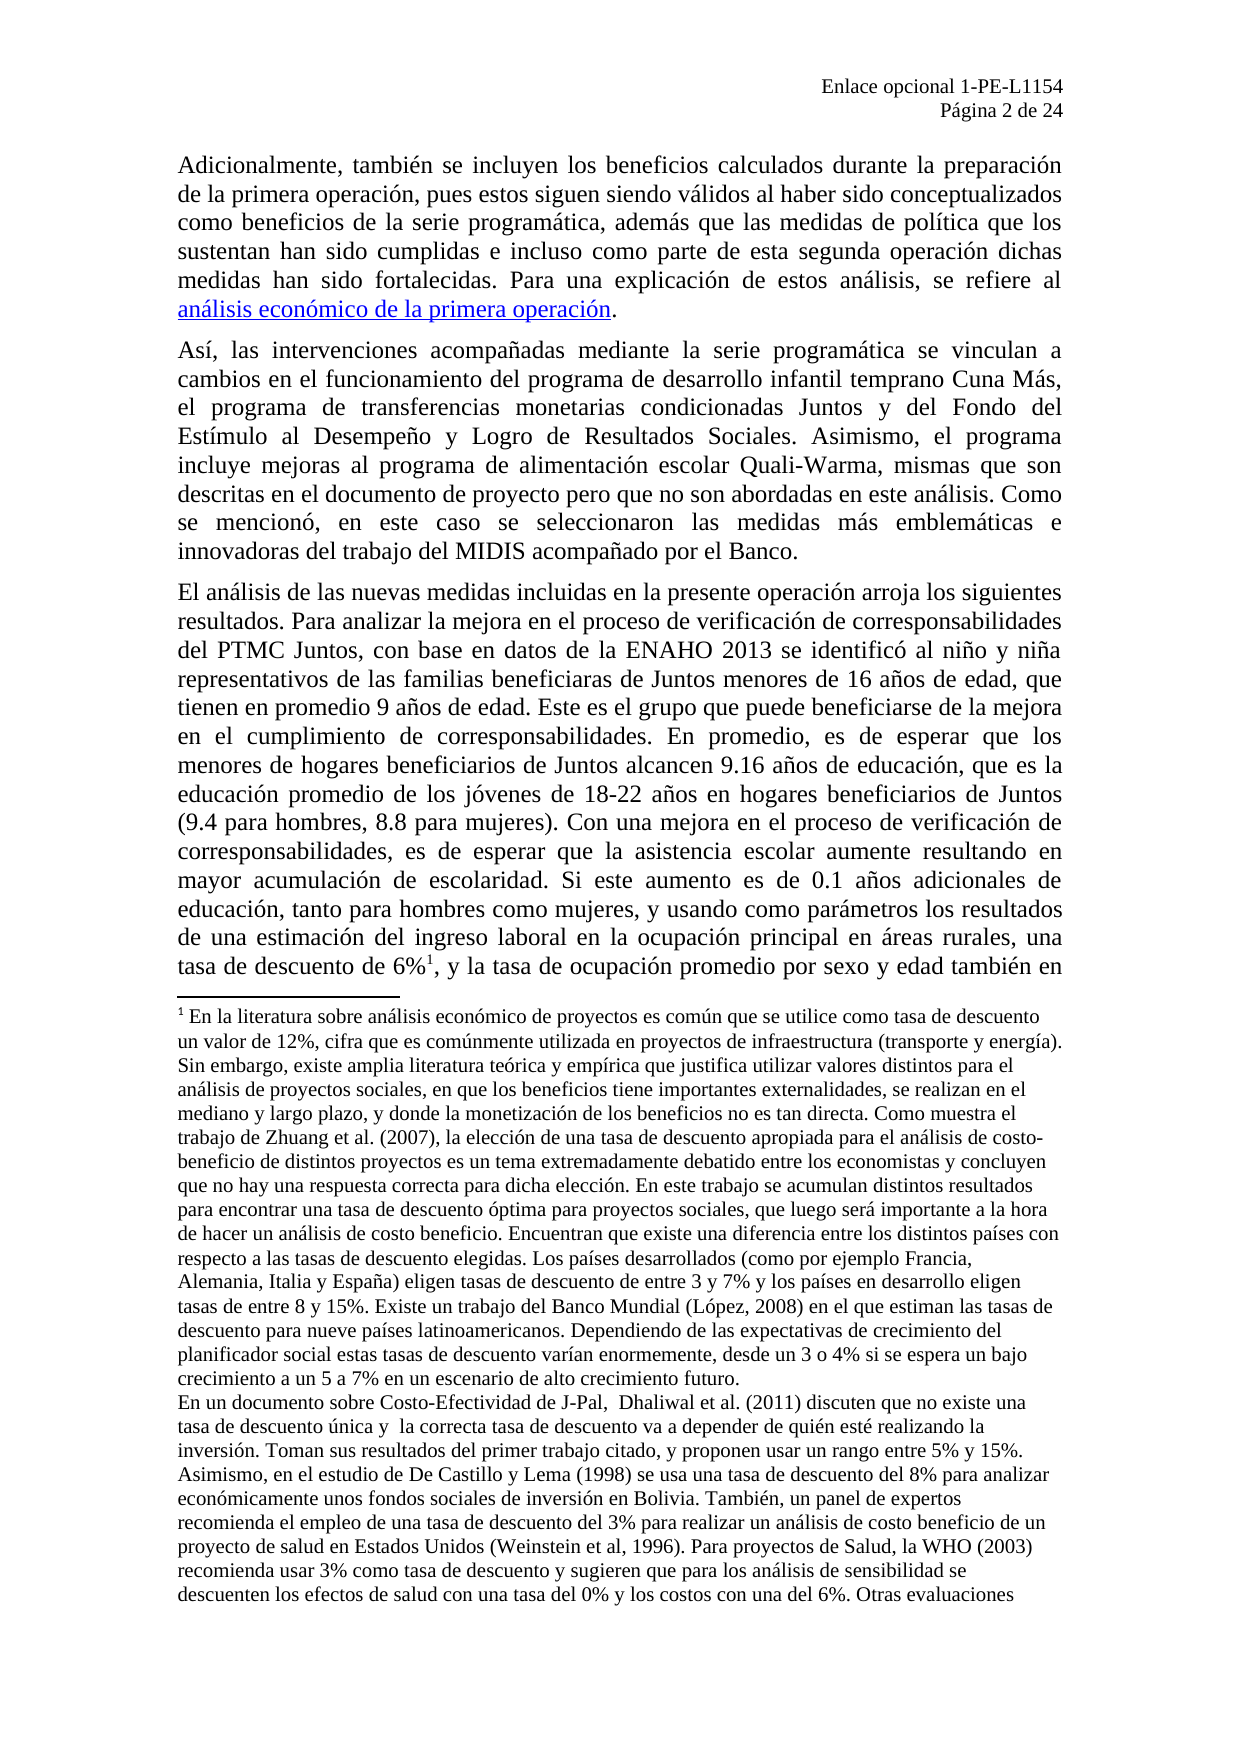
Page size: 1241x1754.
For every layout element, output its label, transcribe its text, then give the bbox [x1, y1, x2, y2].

text Así, las intervenciones acompañadas mediante la serie programática se vinculan a cambios en el funcionamiento del programa de desarrollo infantil temprano Cuna Más, el programa de transferencias monetarias condicionadas Juntos y del Fondo del Estímulo al Desempeño y Logro de Resultados Sociales. Asimismo, el programa incluye mejoras al programa de alimentación escolar Quali-Warma, mismas que son descritas en el documento de proyecto pero que no son abordadas en este análisis. Como se mencionó, en este caso se seleccionaron las medidas más emblemáticas e innovadoras del trabajo del MIDIS acompañado por el Banco. [177, 335, 1063, 565]
text Adicionalmente, también se incluyen los beneficios calculados durante la preparación de la primera operación, pues estos siguen siendo válidos al haber sido conceptualizados como beneficios de la serie programática, además que las medidas de política que los sustentan han sido cumplidas e incluso como parte de esta segunda operación dichas medidas han sido fortalecidas. Para una explicación de estos análisis, se refiere al análisis económico de la primera operación. [177, 150, 1063, 322]
text El análisis de las nuevas medidas incluidas en la presente operación arroja los siguientes resultados. Para analizar la mejora en el proceso de verificación de corresponsabilidades del PTMC Juntos, con base en datos de la ENAHO 2013 se identificó al niño y niña representativos de las familias beneficiaras de Juntos menores de 16 años de edad, que tienen en promedio 9 años de edad. Este es el grupo que puede beneficiarse de la mejora en el cumplimiento de corresponsabilidades. En promedio, es de esperar que los menores de hogares beneficiarios de Juntos alcancen 9.16 años de educación, que es la educación promedio de los jóvenes de 18-22 años en hogares beneficiarios de Juntos (9.4 para hombres, 8.8 para mujeres). Con una mejora en el proceso de verificación de corresponsabilidades, es de esperar que la asistencia escolar aumente resultando en mayor acumulación de escolaridad. Si este aumento es de 0.1 años adicionales de educación, tanto para hombres como mujeres, y usando como parámetros los resultados de una estimación del ingreso laboral en la ocupación principal en áreas rurales, una tasa de descuento de 6%, y la tasa de ocupación promedio por sexo y edad también en zonas rurales, el valor presente neto de estas mejoras es USD98 millones; en el caso que el aumento en la acumulación fuera de 0.15 el VPN sería de USD147 millones. [177, 577, 1063, 980]
